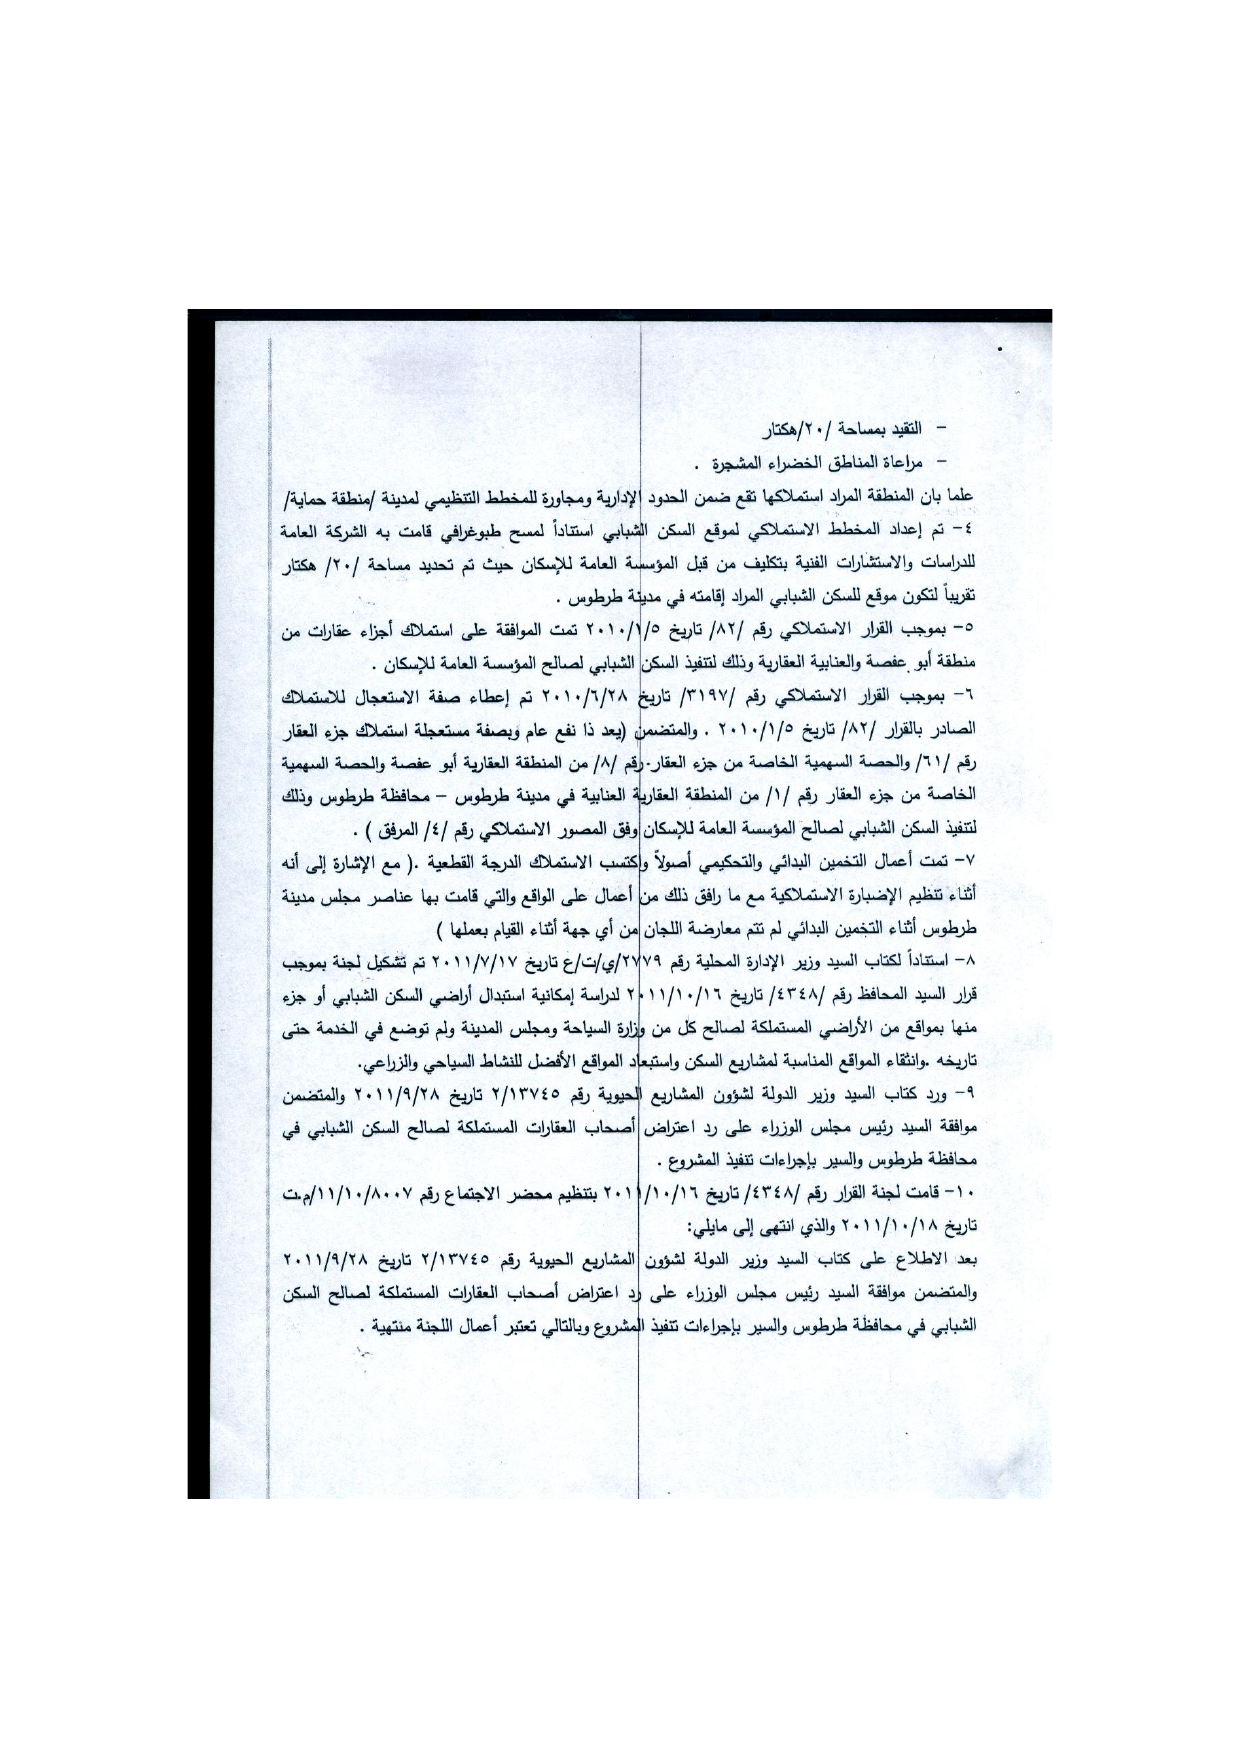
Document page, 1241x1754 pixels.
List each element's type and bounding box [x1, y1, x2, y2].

picture [187, 309, 1053, 1499]
